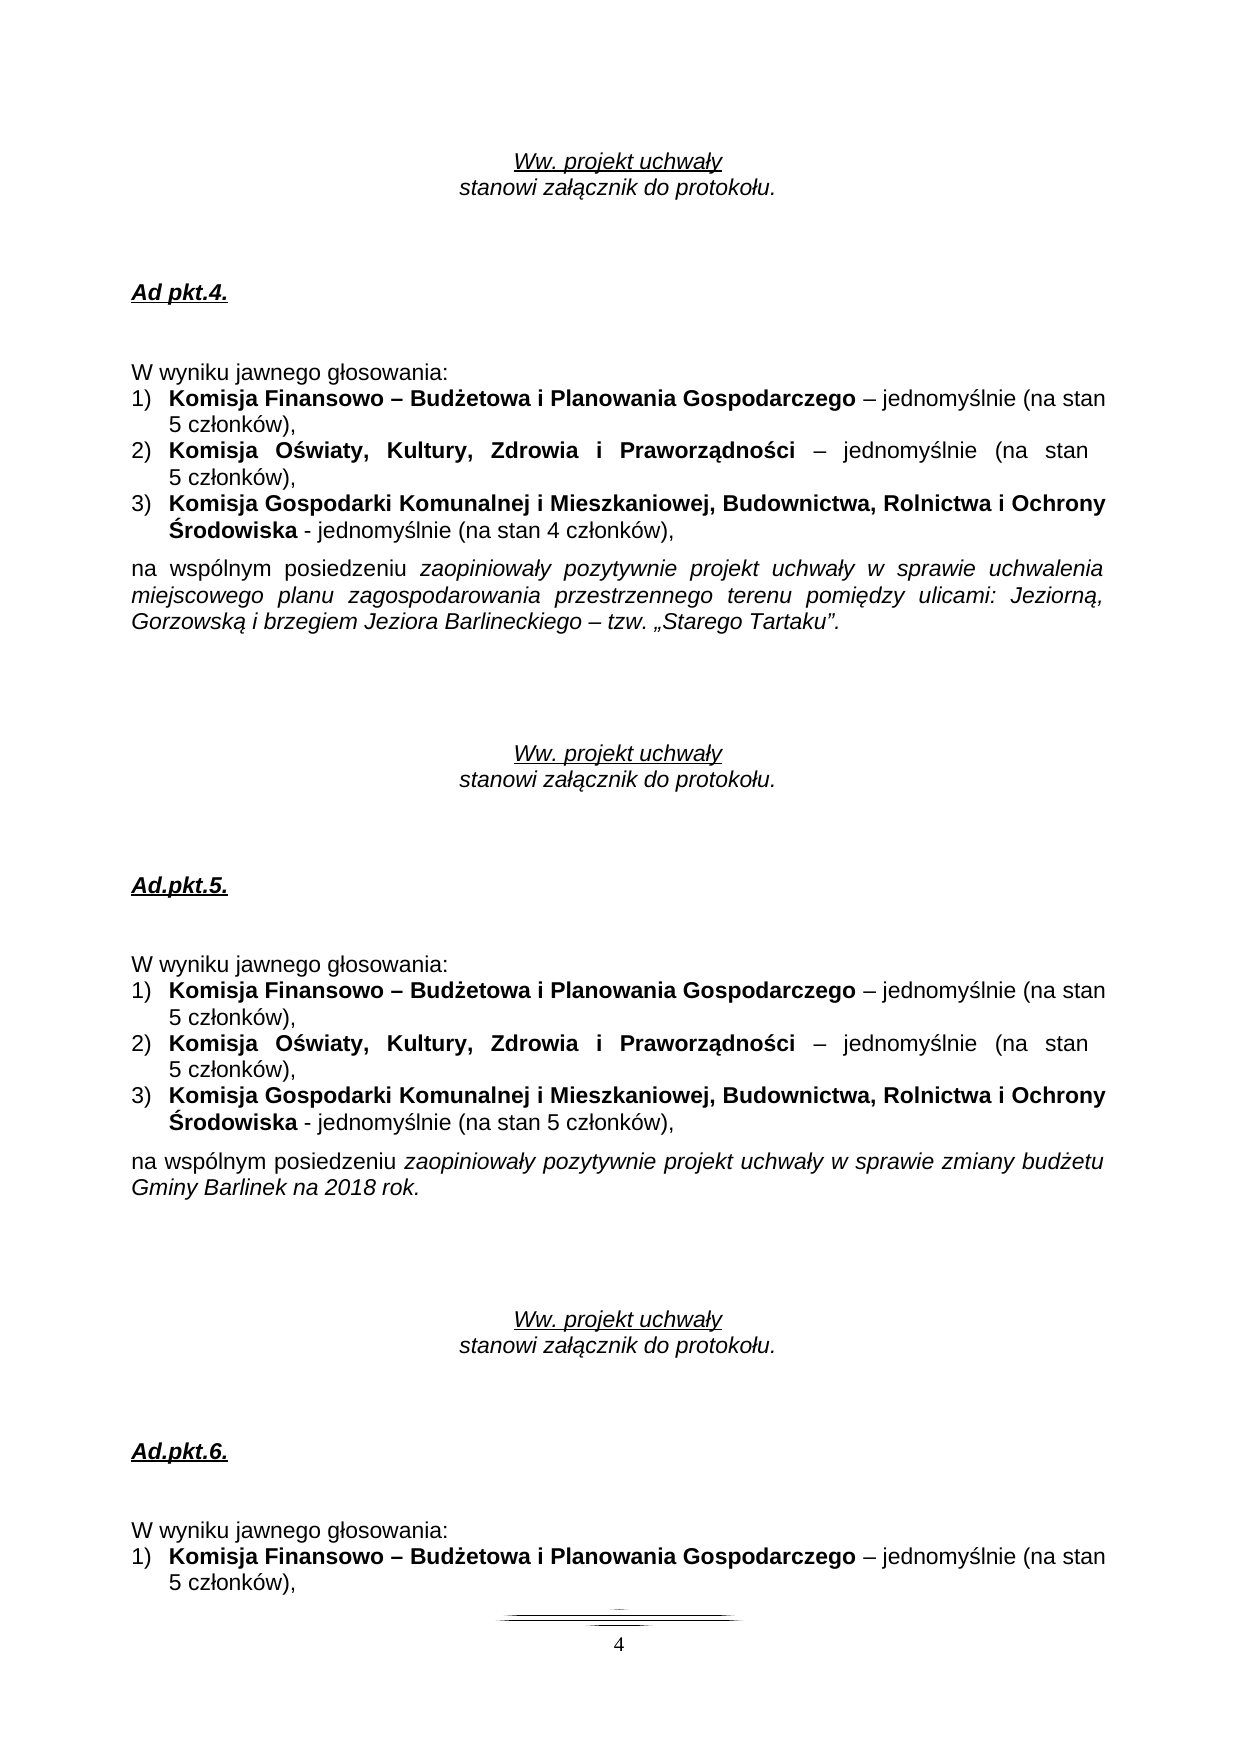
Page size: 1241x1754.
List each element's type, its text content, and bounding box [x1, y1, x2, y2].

text stanowi załącznik do protokołu. [131, 766, 1106, 793]
text Ww. projekt uchwały [131, 148, 1106, 174]
text Ad.pkt.6. [131, 1438, 1106, 1464]
text na wspólnym posiedzeniu zaopiniowały pozytywnie projekt uchwały w sprawie uchwalenia miejscowego planu zagospodarowania przestrzennego terenu pomiędzy ulicami: Jeziorną, Gorzowską i brzegiem Jeziora Barlineckiego – tzw. „Starego Tartaku”. [131, 555, 1106, 634]
list Komisja Finansowo – Budżetowa i Planowania Gospodarczego – jednomyślnie (na stan 5 członków), [131, 977, 1106, 1030]
list Komisja Oświaty, Kultury, Zdrowia i Praworządności – jednomyślnie (na stan 5 członków), [131, 1030, 1106, 1082]
list Komisja Finansowo – Budżetowa i Planowania Gospodarczego – jednomyślnie (na stan 5 członków), [131, 1543, 1106, 1596]
list Komisja Gospodarki Komunalnej i Mieszkaniowej, Budownictwa, Rolnictwa i Ochrony Środowiska - jednomyślnie (na stan 4 członków), [131, 490, 1106, 543]
text Ww. projekt uchwały [131, 1306, 1106, 1332]
text na wspólnym posiedzeniu zaopiniowały pozytywnie projekt uchwały w sprawie zmiany budżetu Gminy Barlinek na 2018 rok. [131, 1148, 1106, 1200]
text Ww. projekt uchwały [131, 740, 1106, 766]
text W wyniku jawnego głosowania: [131, 1517, 1106, 1543]
text stanowi załącznik do protokołu. [131, 174, 1106, 200]
list Komisja Oświaty, Kultury, Zdrowia i Praworządności – jednomyślnie (na stan 5 członków), [131, 437, 1106, 490]
list Komisja Finansowo – Budżetowa i Planowania Gospodarczego – jednomyślnie (na stan 5 członków), [131, 385, 1106, 437]
text W wyniku jawnego głosowania: [131, 358, 1106, 385]
text W wyniku jawnego głosowania: [131, 951, 1106, 977]
text Ad pkt.4. [131, 279, 1106, 306]
text stanowi załącznik do protokołu. [131, 1332, 1106, 1358]
text Ad.pkt.5. [131, 872, 1106, 898]
list Komisja Gospodarki Komunalnej i Mieszkaniowej, Budownictwa, Rolnictwa i Ochrony Środowiska - jednomyślnie (na stan 5 członków), [131, 1082, 1106, 1135]
